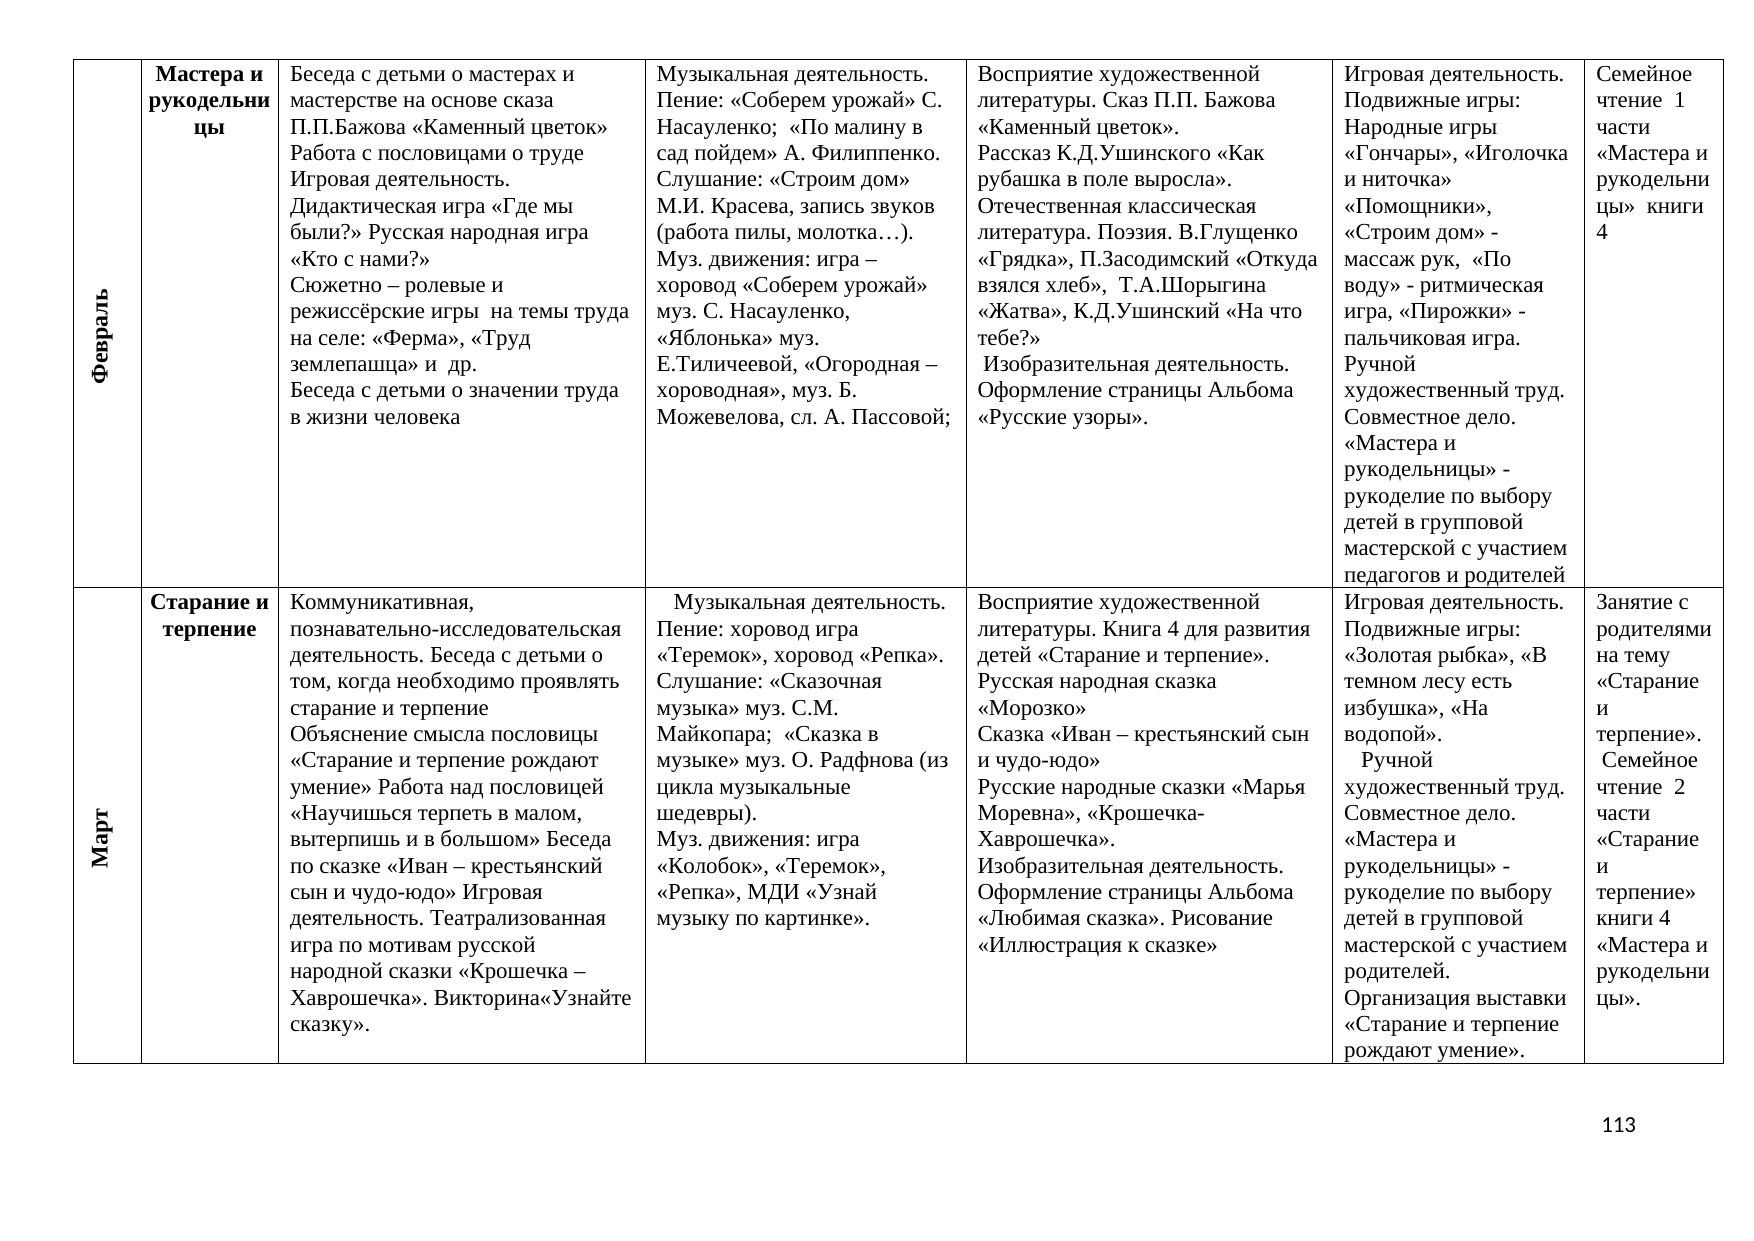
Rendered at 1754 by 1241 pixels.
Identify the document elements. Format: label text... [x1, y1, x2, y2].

table_cell Музыкальная деятельность. Пение: «Соберем урожай» С. Насауленко; «По малину в сад пойдем» А. Филиппенко. Слушание: «Строим дом» М.И. Красева, запись звуков (работа пилы, молотка…). Муз. движения: игра – хоровод «Соберем урожай» муз. С. Насауленко, «Яблонька» муз. Е.Тиличеевой, «Огородная – хороводная», муз. Б. Можевелова, сл. А. Пассовой; [646, 60, 966, 587]
table_cell Игровая деятельность. Подвижные игры: «Золотая рыбка», «В темном лесу есть избушка», «На водопой». Ручной художественный труд. Совместное дело. «Мастера и рукодельницы» - рукоделие по выбору детей в групповой мастерской с участием родителей. Организация выставки «Старание и терпение рождают умение». [1333, 588, 1584, 1063]
table_cell Коммуникативная, познавательно-исследовательская деятельность. Беседа с детьми о том, когда необходимо проявлять старание и терпение Объяснение смысла пословицы «Старание и терпение рождают умение» Работа над пословицей «Научишься терпеть в малом, вытерпишь и в большом» Беседа по сказке «Иван – крестьянский сын и чудо-юдо» Игровая деятельность. Театрализованная игра по мотивам русской народной сказки «Крошечка – Хаврошечка». Викторина«Узнайте сказку». [279, 588, 645, 1063]
table_cell Музыкальная деятельность. Пение: хоровод игра «Теремок», хоровод «Репка». Слушание: «Сказочная музыка» муз. С.М. Майкопара; «Сказка в музыке» муз. О. Радфнова (из цикла музыкальные шедевры). Муз. движения: игра «Колобок», «Теремок», «Репка», МДИ «Узнай музыку по картинке». [646, 588, 966, 1063]
table_cell Занятие с родителями на тему «Старание и терпение». Семейное чтение 2 части «Старание и терпение» книги 4 «Мастера и рукодельницы». [1585, 588, 1723, 1063]
table_cell Мастера и рукодельницы [142, 60, 278, 587]
table_cell Восприятие художественной литературы. Сказ П.П. Бажова «Каменный цветок». Рассказ К.Д.Ушинского «Как рубашка в поле выросла». Отечественная классическая литература. Поэзия. В.Глущенко «Грядка», П.Засодимский «Откуда взялся хлеб», Т.А.Шорыгина «Жатва», К.Д.Ушинский «На что тебе?» Изобразительная деятельность. Оформление страницы Альбома «Русские узоры». [967, 60, 1332, 587]
table_cell Старание и терпение [142, 588, 278, 1063]
table_cell Семейное чтение 1 части «Мастера и рукодельницы» книги 4 [1585, 60, 1723, 587]
table_cell Март [74, 588, 141, 1063]
table_cell Февраль [74, 60, 141, 587]
table_cell Беседа с детьми о мастерах и мастерстве на основе сказа П.П.Бажова «Каменный цветок» Работа с пословицами о труде Игровая деятельность. Дидактическая игра «Где мы были?» Русская народная игра «Кто с нами?» Сюжетно – ролевые и режиссёрские игры на темы труда на селе: «Ферма», «Труд землепашца» и др. Беседа с детьми о значении труда в жизни человека [279, 60, 645, 587]
table_cell Восприятие художественной литературы. Книга 4 для развития детей «Старание и терпение». Русская народная сказка «Морозко» Сказка «Иван – крестьянский сын и чудо-юдо» Русские народные сказки «Марья Моревна», «Крошечка- Хаврошечка». Изобразительная деятельность. Оформление страницы Альбома «Любимая сказка». Рисование «Иллюстрация к сказке» [967, 588, 1332, 1063]
table_cell Игровая деятельность. Подвижные игры: Народные игры «Гончары», «Иголочка и ниточка» «Помощники», «Строим дом» - массаж рук, «По воду» - ритмическая игра, «Пирожки» - пальчиковая игра. Ручной художественный труд. Совместное дело. «Мастера и рукодельницы» - рукоделие по выбору детей в групповой мастерской с участием педагогов и родителей [1333, 60, 1584, 587]
